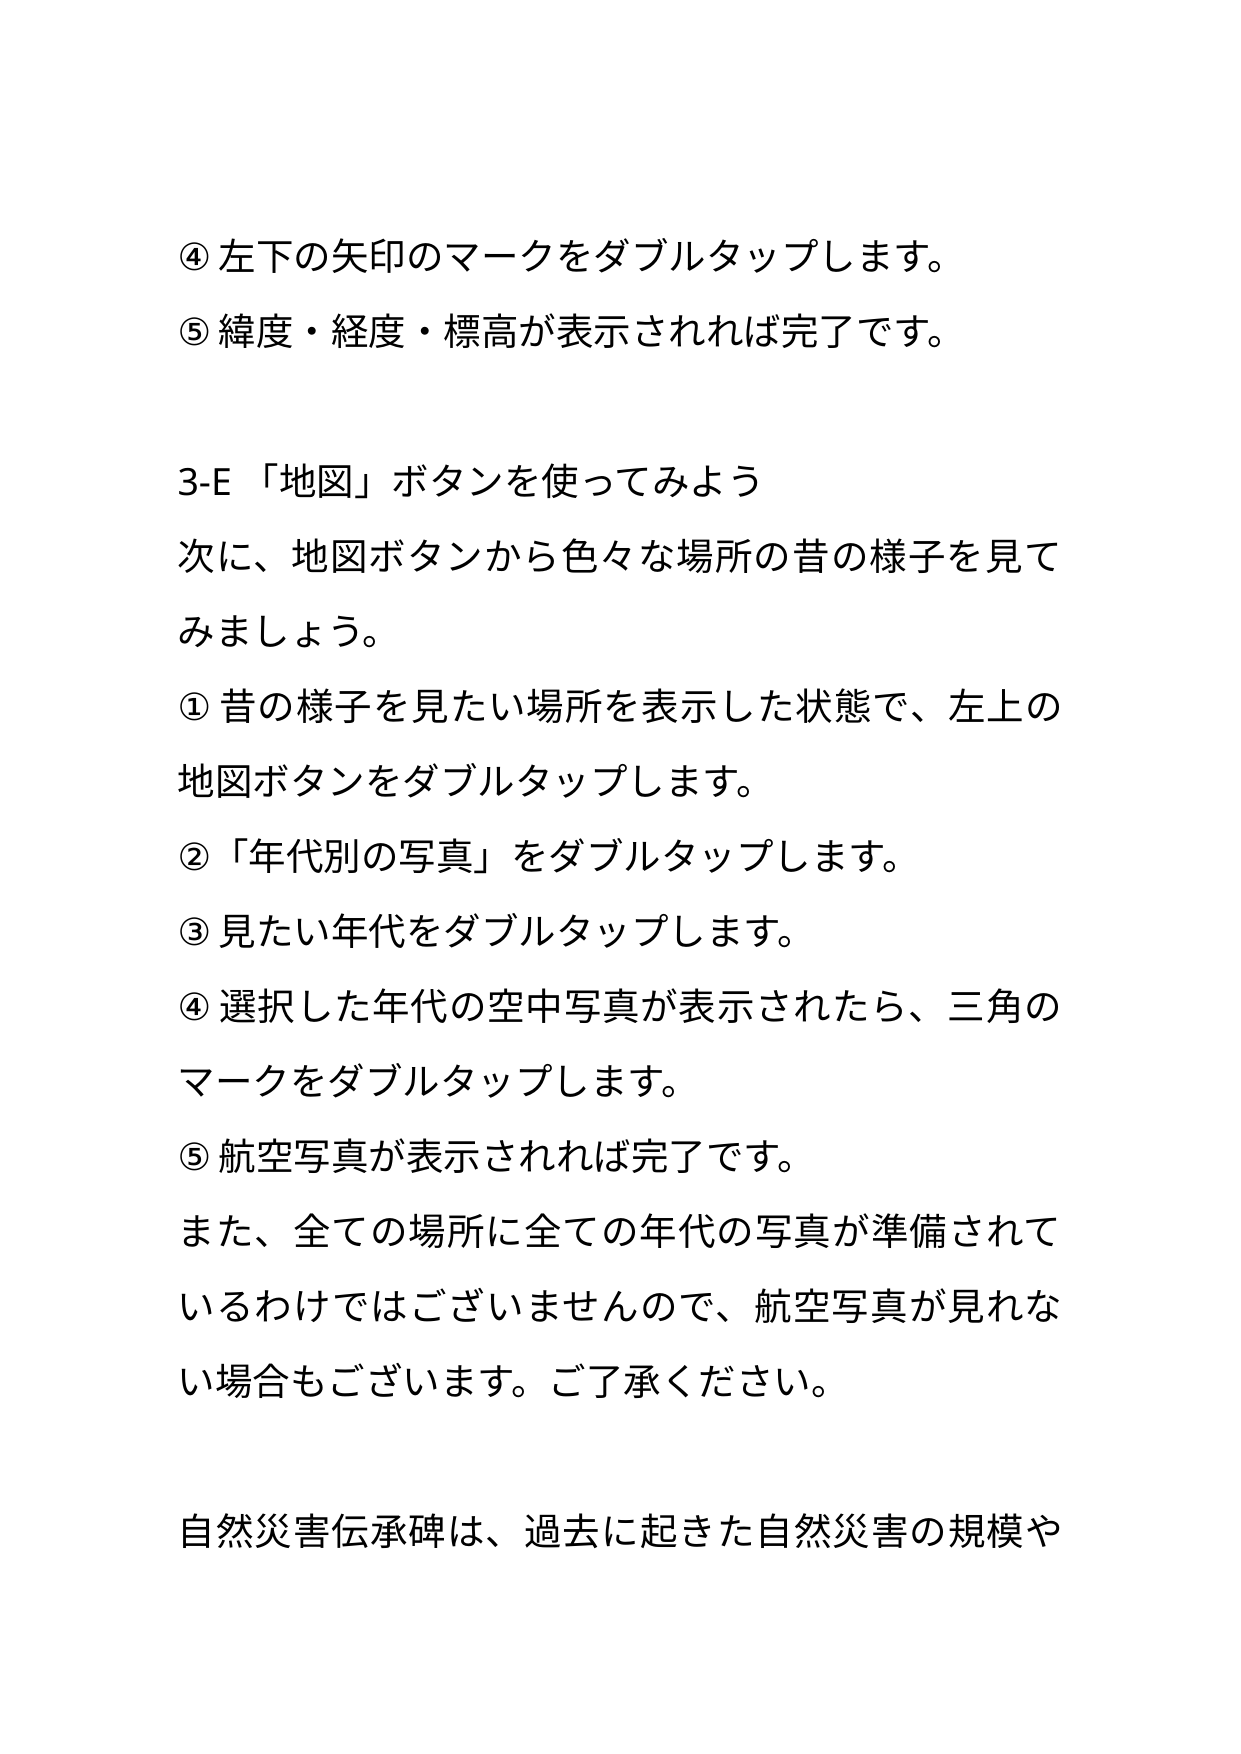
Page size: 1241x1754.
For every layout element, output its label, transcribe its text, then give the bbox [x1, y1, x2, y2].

text 3-E 「地図」ボタンを使ってみよう [177, 442, 1063, 517]
text ④左下の矢印のマークをダブルタップします。 [177, 217, 1063, 292]
text ④選択した年代の空中写真が表示されたら、三角のマークをダブルタップします。 [177, 967, 1063, 1117]
text ⑤航空写真が表示されれば完了です。 [177, 1117, 1063, 1192]
text ⑤緯度・経度・標高が表示されれば完了です。 [177, 292, 1063, 367]
text 次に、地図ボタンから色々な場所の昔の様子を見てみましょう。 [177, 517, 1063, 667]
text ①昔の様子を見たい場所を表示した状態で、左上の地図ボタンをダブルタップします。 [177, 667, 1063, 817]
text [177, 1492, 1063, 1567]
text ②「年代別の写真」をダブルタップします。 [177, 817, 1063, 892]
text また、全ての場所に全ての年代の写真が準備されているわけではございませんので、航空写真が見れない場合もございます。ご了承ください。 [177, 1192, 1063, 1417]
text ③見たい年代をダブルタップします。 [177, 892, 1063, 967]
